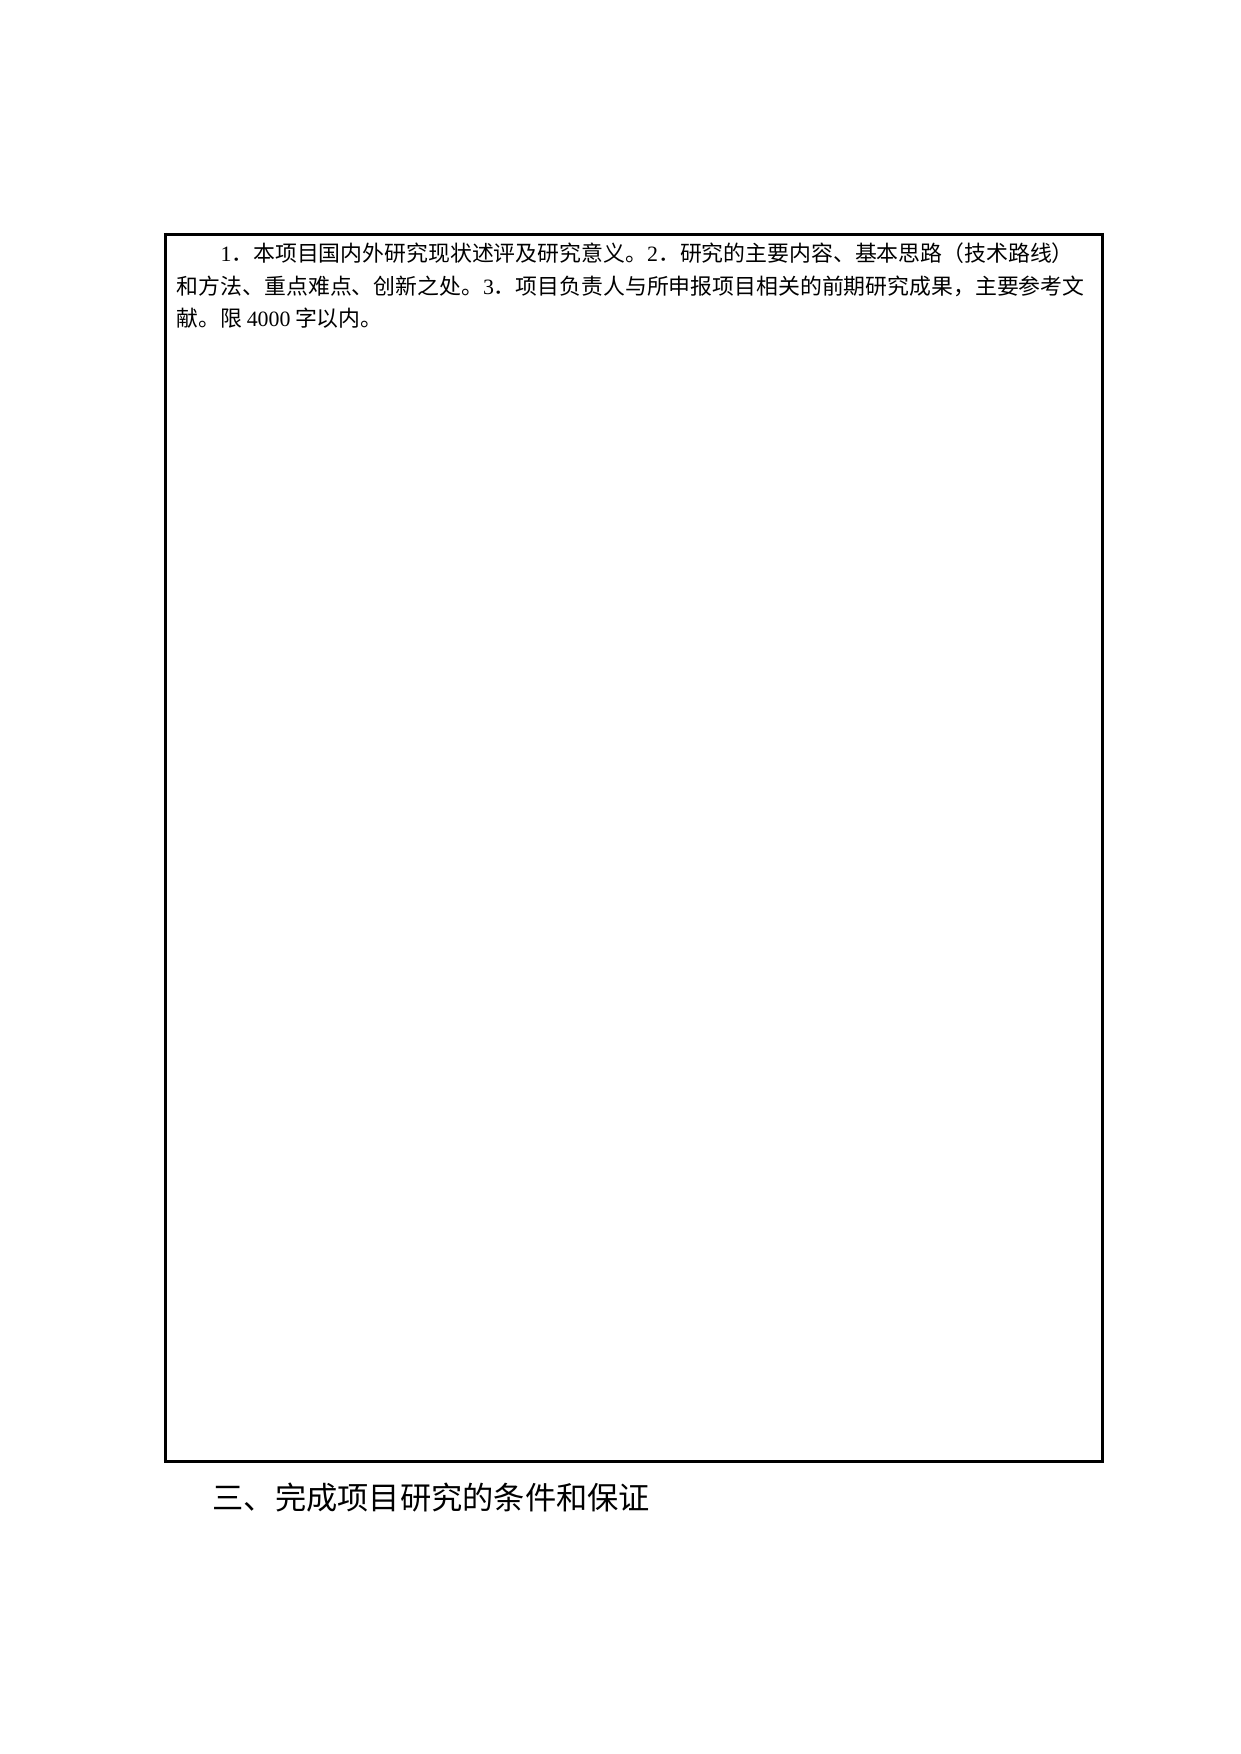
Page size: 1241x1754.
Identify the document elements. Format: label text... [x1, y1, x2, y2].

table_header 1．本项目国内外研究现状述评及研究意义。2．研究的主要内容、基本思路（技术路线）和方法、重点难点、创新之处。3．项目负责人与所申报项目相关的前期研究成果，主要参考文献。限4000字以内。 [167, 236, 1101, 1460]
text 三、完成项目研究的条件和保证 [165, 1463, 1087, 1528]
